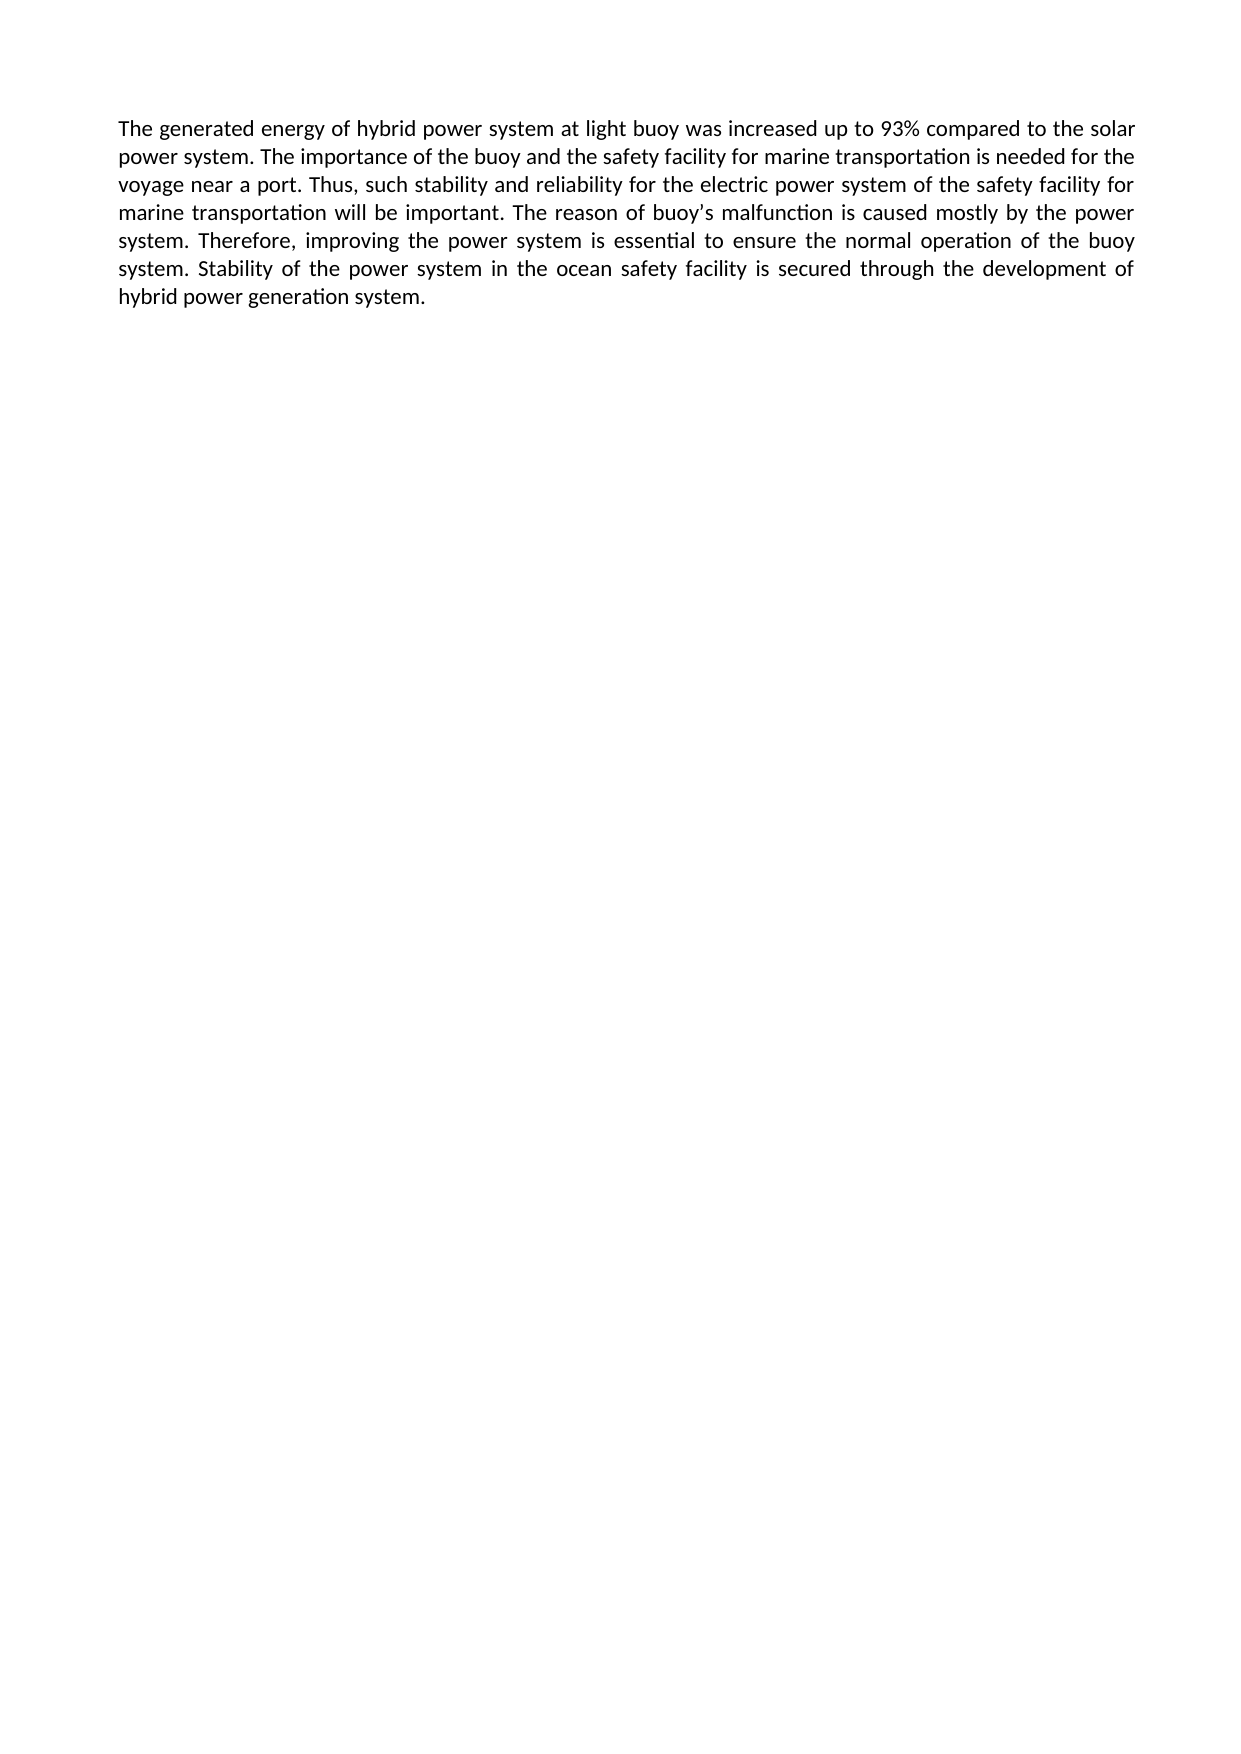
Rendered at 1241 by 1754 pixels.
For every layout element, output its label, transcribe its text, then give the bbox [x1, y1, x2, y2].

text The generated energy of hybrid power system at light buoy was increased up to 93% compared to the solar power system. The importance of the buoy and the safety facility for marine transportation is needed for the voyage near a port. Thus, such stability and reliability for the electric power system of the safety facility for marine transportation will be important. The reason of buoy’s malfunction is caused mostly by the power system. Therefore, improving the power system is essential to ensure the normal operation of the buoy system. Stability of the power system in the ocean safety facility is secured through the development of hybrid power generation system. [118, 114, 1137, 311]
